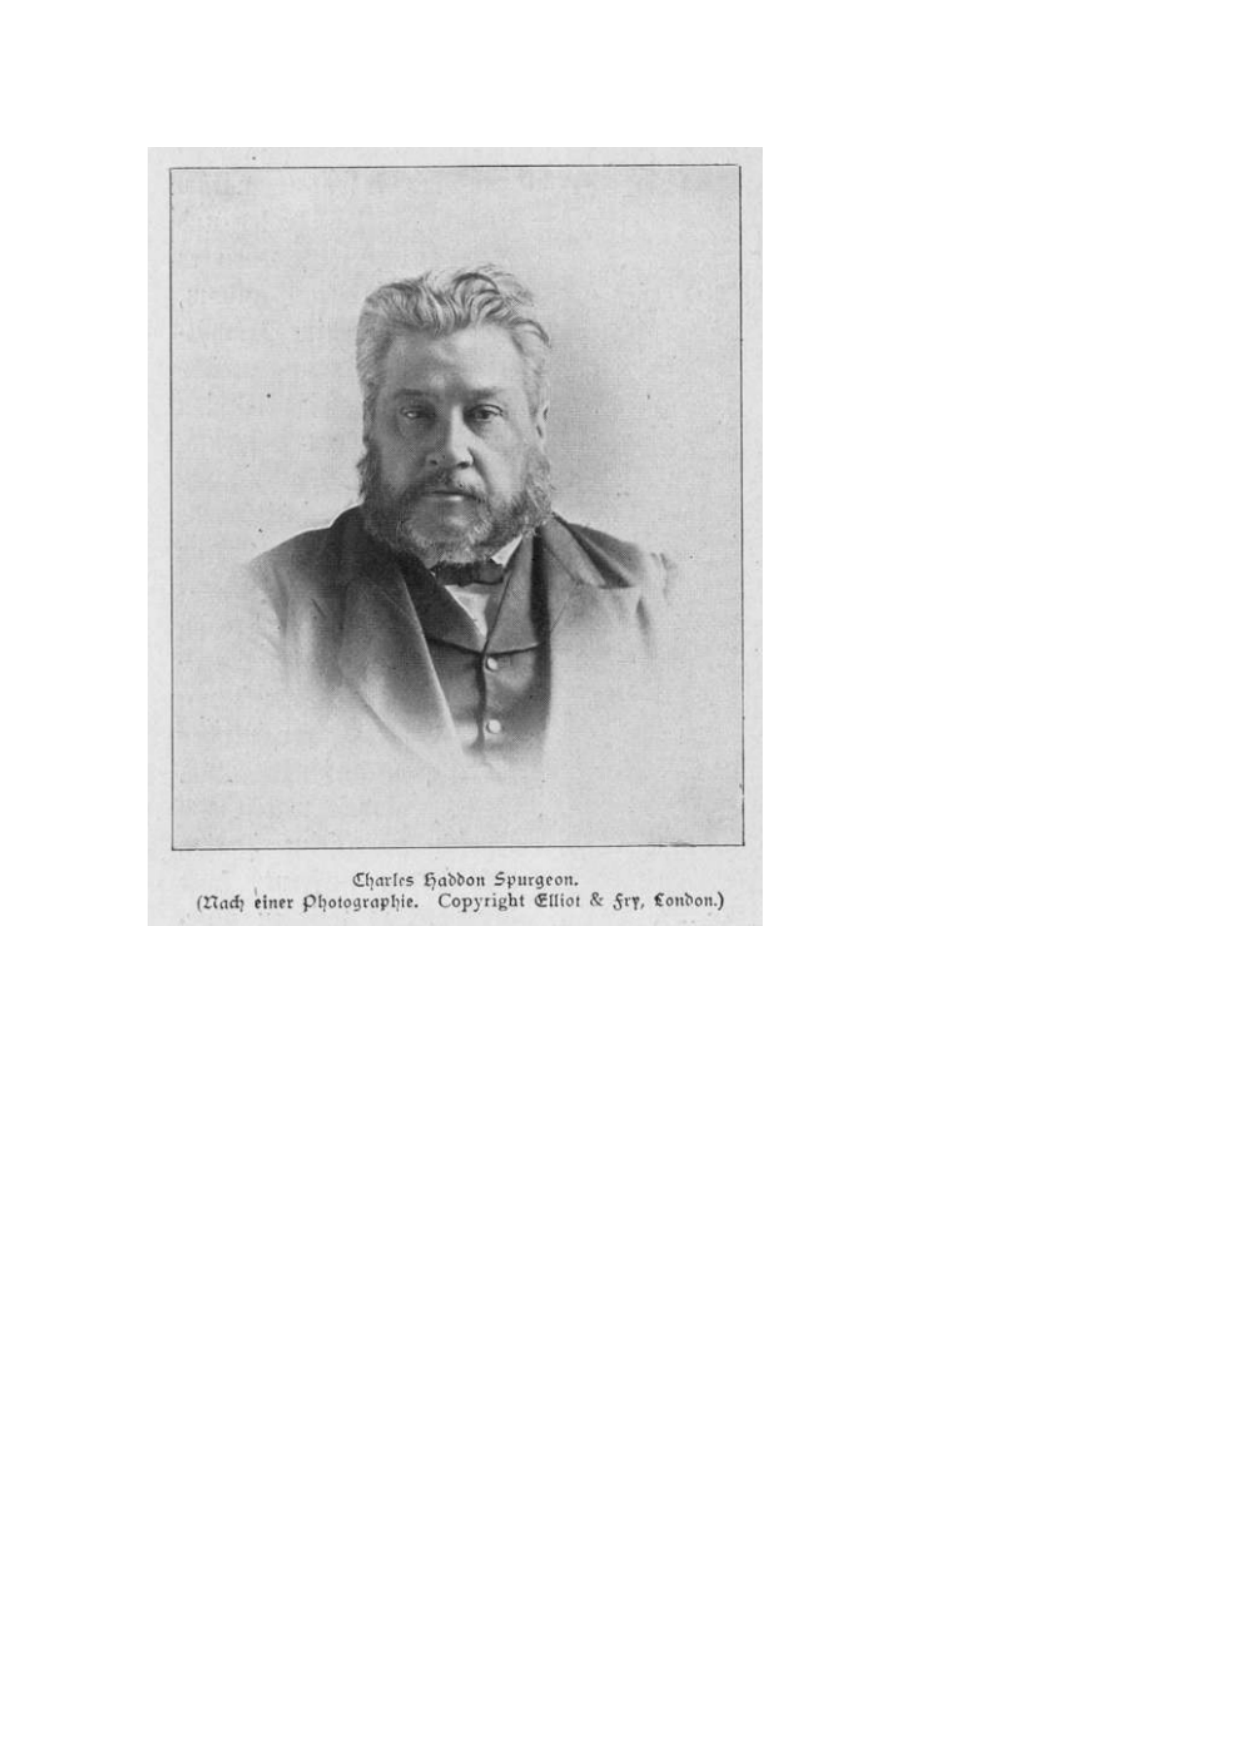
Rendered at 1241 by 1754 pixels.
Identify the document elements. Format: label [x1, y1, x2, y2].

picture [147, 147, 763, 926]
